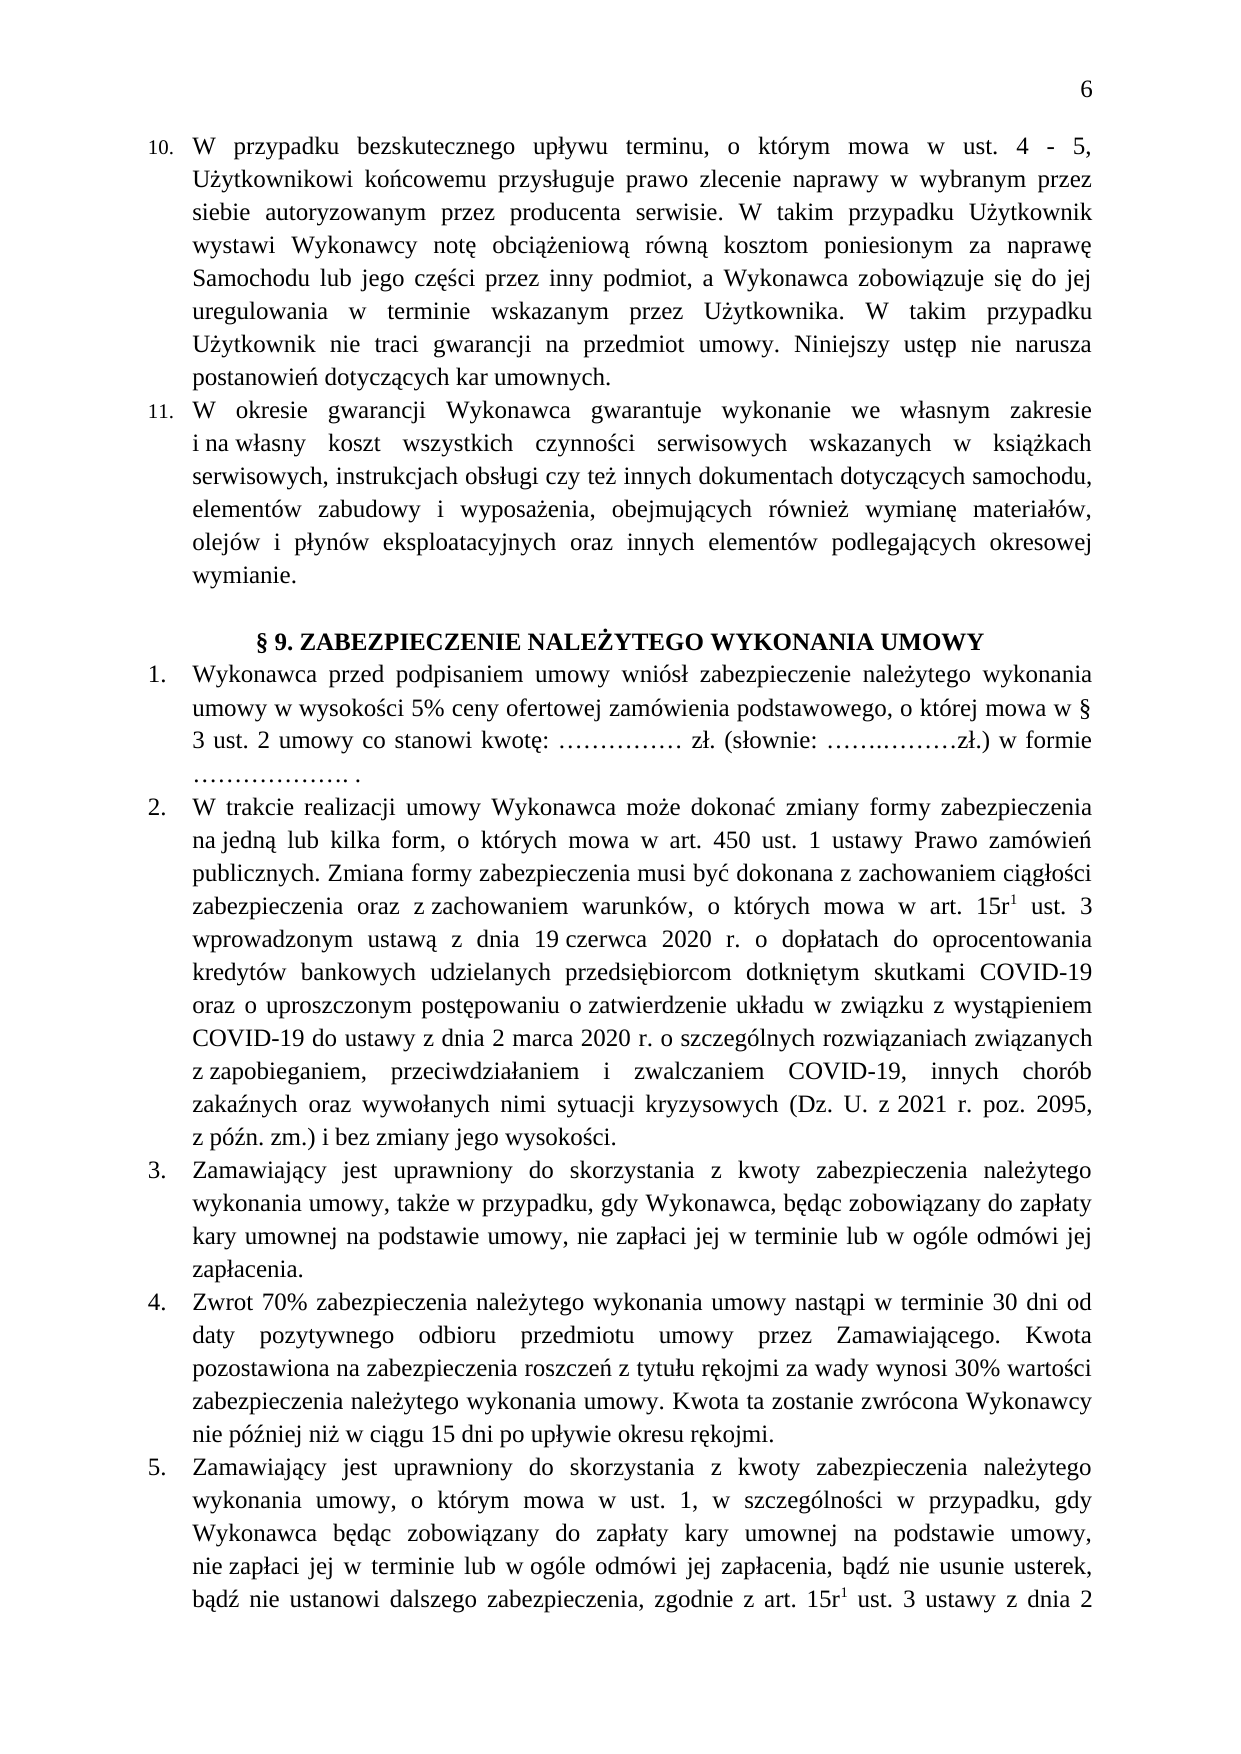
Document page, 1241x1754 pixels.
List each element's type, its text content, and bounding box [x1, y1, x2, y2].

list Zwrot 70% zabezpieczenia należytego wykonania umowy nastąpi w terminie 30 dni od daty pozytywnego odbioru przedmiotu umowy przez Zamawiającego. Kwota pozostawiona na zabezpieczenia roszczeń z tytułu rękojmi za wady wynosi 30% wartości zabezpieczenia należytego wykonania umowy. Kwota ta zostanie zwrócona Wykonawcy nie później niż w ciągu 15 dni po upływie okresu rękojmi. [148, 1287, 1093, 1448]
list Wykonawca przed podpisaniem umowy wniósł zabezpieczenie należytego wykonania umowy w wysokości 5% ceny ofertowej zamówienia podstawowego, o której mowa w § 3 ust. 2 umowy co stanowi kwotę: …………… zł. (słownie: …….………zł.) w formie ………………. . [148, 659, 1093, 787]
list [148, 1452, 1093, 1613]
text § 9. ZABEZPIECZENIE NALEŻYTEGO WYKONANIA UMOWY [148, 627, 1093, 655]
list Zamawiający jest uprawniony do skorzystania z kwoty zabezpieczenia należytego wykonania umowy, także w przypadku, gdy Wykonawca, będąc zobowiązany do zapłaty kary umownej na podstawie umowy, nie zapłaci jej w terminie lub w ogóle odmówi jej zapłacenia. [148, 1155, 1093, 1283]
list W trakcie realizacji umowy Wykonawca może dokonać zmiany formy zabezpieczenia na jedną lub kilka form, o których mowa w art. 450 ust. 1 ustawy Prawo zamówień publicznych. Zmiana formy zabezpieczenia musi być dokonana z zachowaniem ciągłości zabezpieczenia oraz z zachowaniem warunków, o których mowa w art. 15r1 ust. 3 wprowadzonym ustawą z dnia 19 czerwca 2020 r. o dopłatach do oprocentowania kredytów bankowych udzielanych przedsiębiorcom dotkniętym skutkami COVID-19 oraz o uproszczonym postępowaniu o zatwierdzenie układu w związku z wystąpieniem COVID-19 do ustawy z dnia 2 marca 2020 r. o szczególnych rozwiązaniach związanych z zapobieganiem, przeciwdziałaniem i zwalczaniem COVID-19, innych chorób zakaźnych oraz wywołanych nimi sytuacji kryzysowych (Dz. U. z 2021 r. poz. 2095, z późn. zm.) i bez zmiany jego wysokości. [148, 792, 1093, 1151]
list W przypadku bezskutecznego upływu terminu, o którym mowa w ust. 4 - 5, Użytkownikowi końcowemu przysługuje prawo zlecenie naprawy w wybranym przez siebie autoryzowanym przez producenta serwisie. W takim przypadku Użytkownik wystawi Wykonawcy notę obciążeniową równą kosztom poniesionym za naprawę Samochodu lub jego części przez inny podmiot, a Wykonawca zobowiązuje się do jej uregulowania w terminie wskazanym przez Użytkownika. W takim przypadku Użytkownik nie traci gwarancji na przedmiot umowy. Niniejszy ustęp nie narusza postanowień dotyczących kar umownych. [148, 131, 1093, 391]
list W okresie gwarancji Wykonawca gwarantuje wykonanie we własnym zakresie i na własny koszt wszystkich czynności serwisowych wskazanych w książkach serwisowych, instrukcjach obsługi czy też innych dokumentach dotyczących samochodu, elementów zabudowy i wyposażenia, obejmujących również wymianę materiałów, olejów i płynów eksploatacyjnych oraz innych elementów podlegających okresowej wymianie. [148, 395, 1093, 589]
